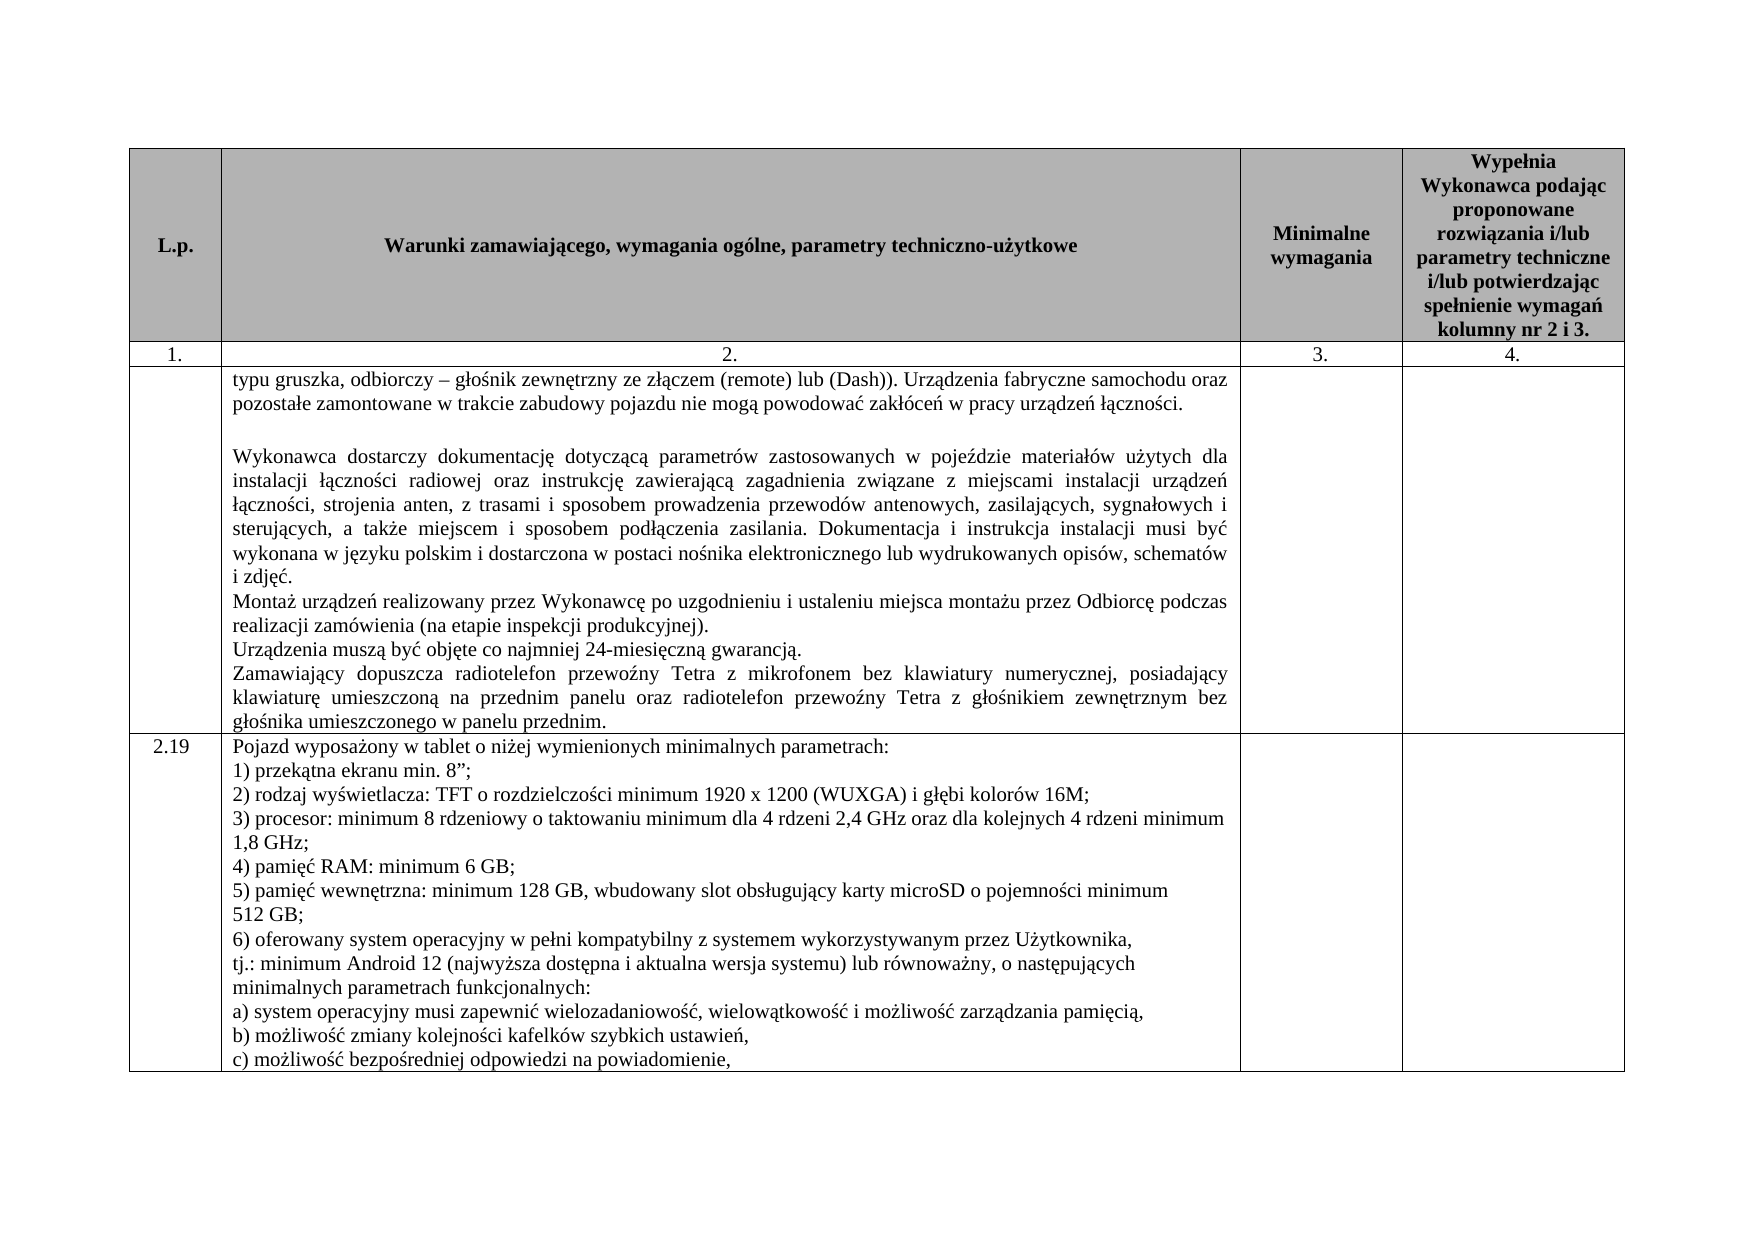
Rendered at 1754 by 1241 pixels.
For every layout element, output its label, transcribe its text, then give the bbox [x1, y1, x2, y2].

table_header Wypełnia Wykonawca podając proponowane rozwiązania i/lub parametry techniczne i/lub potwierdzając spełnienie wymagań kolumny nr 2 i 3. [1403, 149, 1624, 341]
table_cell [1403, 367, 1624, 733]
table_cell [1403, 342, 1624, 366]
table_cell [222, 342, 1240, 366]
table_header Warunki zamawiającego, wymagania ogólne, parametry techniczno-użytkowe [222, 149, 1240, 341]
table_cell 2.19 [130, 734, 221, 1071]
table_header Minimalne wymagania [1241, 149, 1402, 341]
table_cell [130, 342, 221, 366]
table_cell [1241, 342, 1402, 366]
table_cell [1241, 734, 1402, 1071]
table_header L.p. [130, 149, 221, 341]
table_cell [130, 367, 221, 733]
table_cell [1403, 734, 1624, 1071]
table_cell [1241, 367, 1402, 733]
